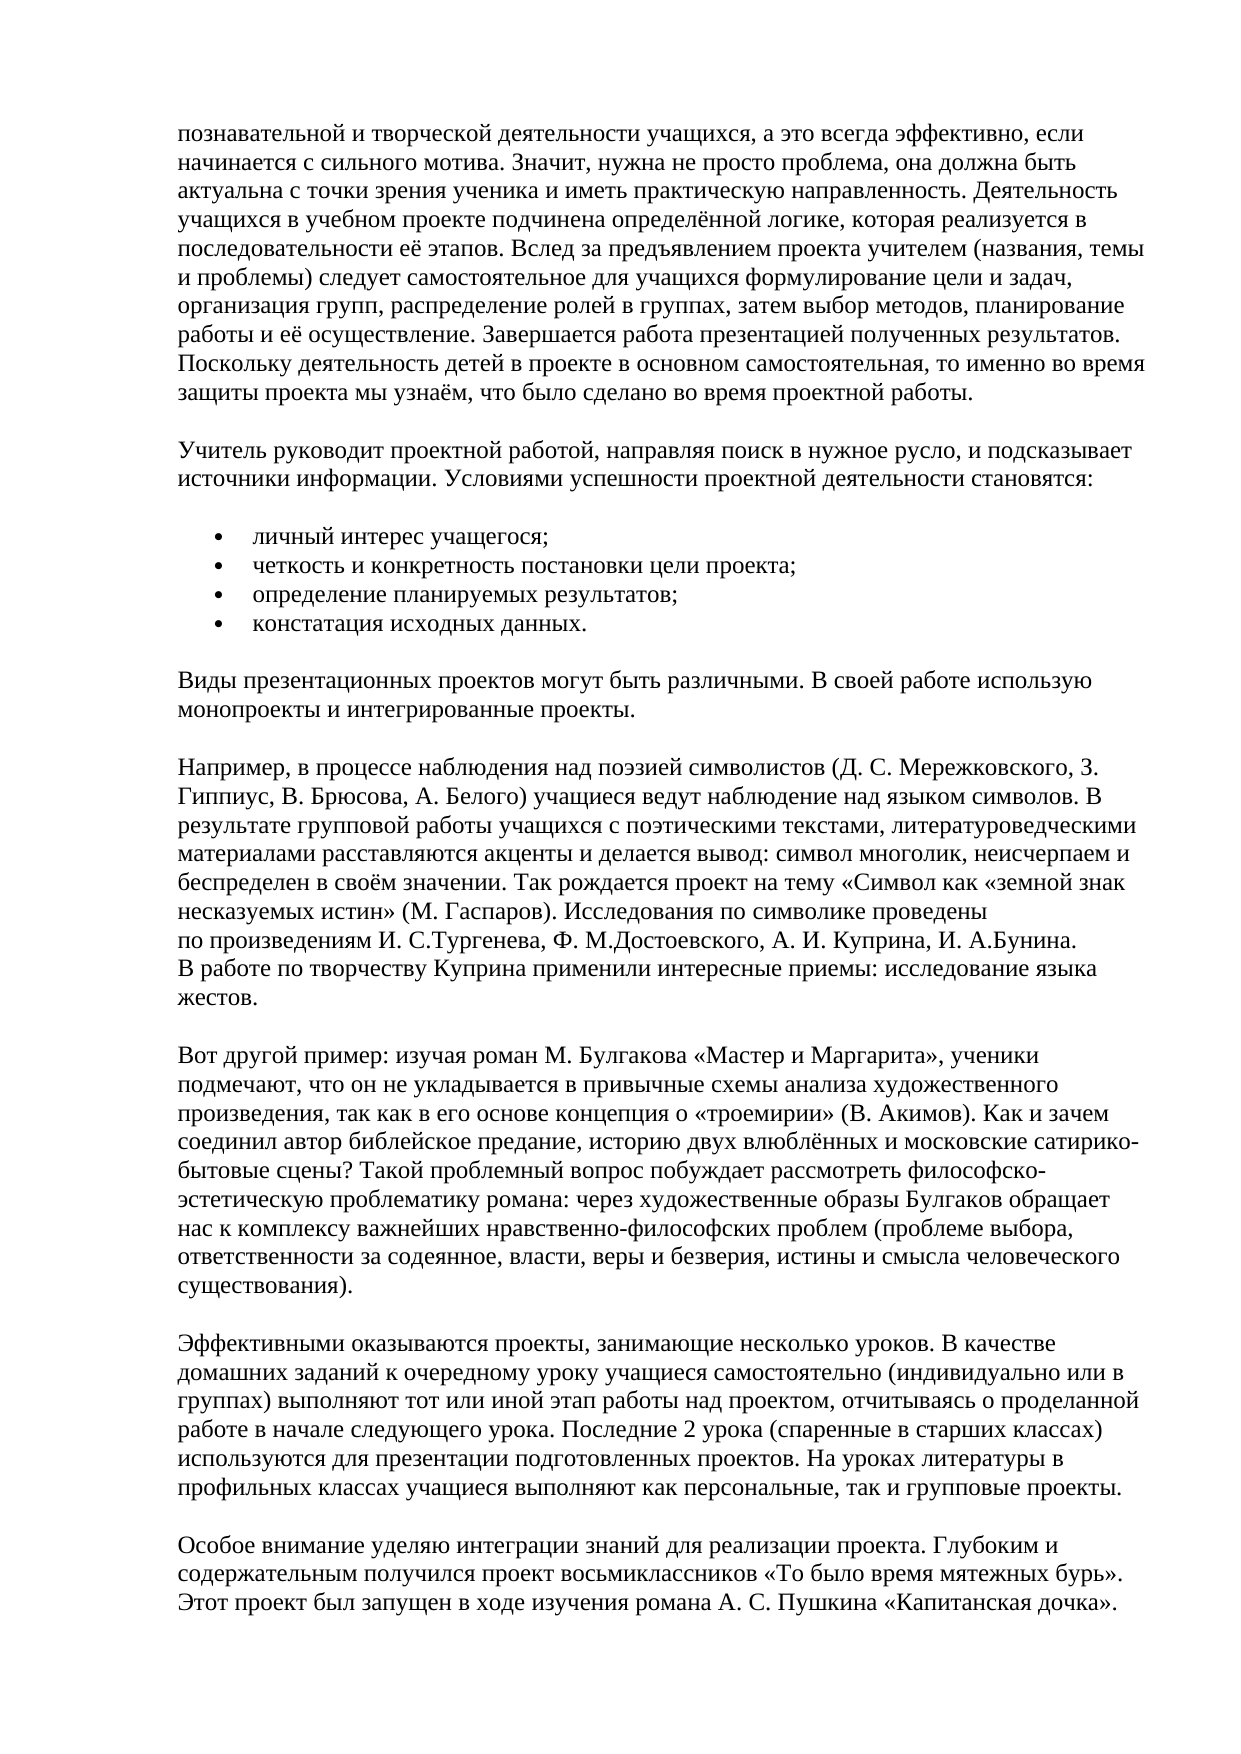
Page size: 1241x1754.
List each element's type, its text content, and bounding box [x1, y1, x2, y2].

text Например, в процессе наблюдения над поэзией символистов (Д. С. Мережковского, З. Гиппиус, В. Брюсова, А. Белого) учащиеся ведут наблюдение над языком символов. В результате групповой работы учащихся с поэтическими текстами, литературоведческими материалами расставляются акценты и делается вывод: символ многолик, неисчерпаем и беспределен в своём значении. Так рождается проект на тему «Символ как «земной знак несказуемых истин» (М. Гаспаров). Исследования по символике проведены по произведениям И. С.Тургенева, Ф. М.Достоевского, А. И. Куприна, И. А.Бунина. В работе по творчеству Куприна применили интересные приемы: исследование языка жестов. [177, 752, 1152, 1011]
list личный интерес учащегося; [215, 521, 1152, 550]
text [177, 1530, 1152, 1616]
list четкость и конкретность постановки цели проекта; [215, 550, 1152, 579]
text Вот другой пример: изучая роман М. Булгакова «Мастер и Маргарита», ученики подмечают, что он не укладывается в привычные схемы анализа художественного произведения, так как в его основе концепция о «троемирии» (В. Акимов). Как и зачем соединил автор библейское предание, историю двух влюблённых и московские сатирико-бытовые сцены? Такой проблемный вопрос побуждает рассмотреть философско-эстетическую проблематику романа: через художественные образы Булгаков обращает нас к комплексу важнейших нравственно-философских проблем (проблеме выбора, ответственности за содеянное, власти, веры и безверия, истины и смысла человеческого существования). [177, 1040, 1152, 1299]
text Учитель руководит проектной работой, направляя поиск в нужное русло, и подсказывает источники информации. Условиями успешности проектной деятельности становятся: [177, 435, 1152, 492]
text Виды презентационных проектов могут быть различными. В своей работе использую монопроекты и интегрированные проекты. [177, 666, 1152, 723]
list констатация исходных данных. [215, 608, 1152, 636]
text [177, 118, 1152, 406]
list определение планируемых результатов; [215, 579, 1152, 608]
text Эффективными оказываются проекты, занимающие несколько уроков. В качестве домашних заданий к очередному уроку учащиеся самостоятельно (индивидуально или в группах) выполняют тот или иной этап работы над проектом, отчитываясь о проделанной работе в начале следующего урока. Последние 2 урока (спаренные в старших классах) используются для презентации подготовленных проектов. На уроках литературы в профильных классах учащиеся выполняют как персональные, так и групповые проекты. [177, 1328, 1152, 1501]
